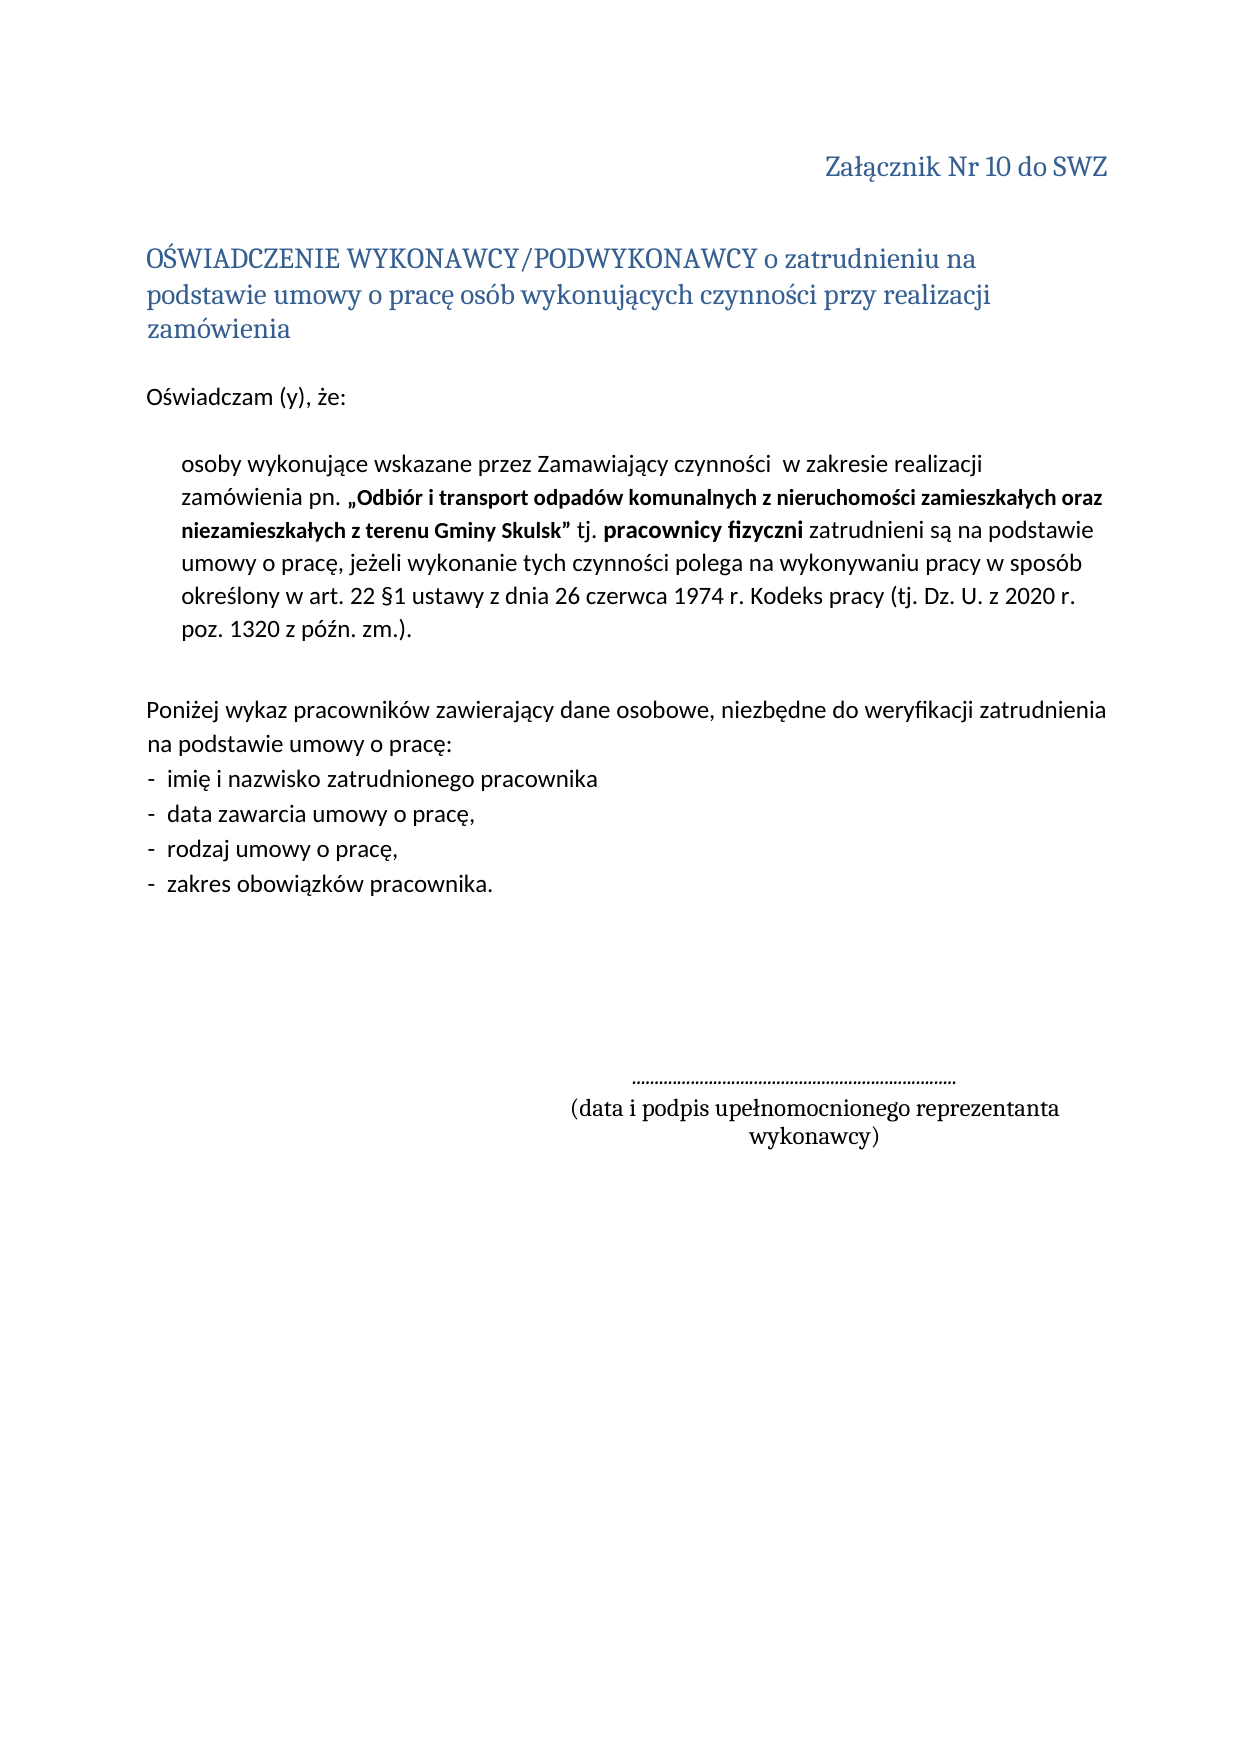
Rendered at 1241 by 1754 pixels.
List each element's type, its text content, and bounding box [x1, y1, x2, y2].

text osoby wykonujące wskazane przez Zamawiający czynności w zakresie realizacji zamówienia pn. „Odbiór i transport odpadów komunalnych z nieruchomości zamieszkałych oraz niezamieszkałych z terenu Gminy Skulsk” tj. pracownicy fizyczni zatrudnieni są na podstawie umowy o pracę, jeżeli wykonanie tych czynności polega na wykonywaniu pracy w sposób określony w art. 22 §1 ustawy z dnia 26 czerwca 1974 r. Kodeks pracy (tj. Dz. U. z 2020 r. poz. 1320 z późn. zm.). [181, 448, 1108, 643]
text OŚWIADCZENIE WYKONAWCY/PODWYKONAWCY o zatrudnieniu na [146, 242, 1107, 276]
list imię i nazwisko zatrudnionego pracownika [147, 763, 1108, 793]
text podstawie umowy o pracę osób wykonujących czynności przy realizacji zamówienia [146, 278, 1107, 346]
list data zawarcia umowy o pracę, [147, 798, 1108, 829]
text Oświadczam (y), że: [146, 381, 1108, 411]
list zakres obowiązków pracownika. [147, 868, 1108, 898]
text ........................................................................ [633, 1062, 1108, 1091]
text Poniżej wykaz pracowników zawierający dane osobowe, niezbędne do weryfikacji zatrudnienia na podstawie umowy o pracę: [146, 694, 1108, 759]
text Załącznik Nr 10 do SWZ [146, 150, 1107, 183]
list rodzaj umowy o pracę, [147, 833, 1108, 864]
text (data i podpis upełnomocnionego reprezentanta wykonawcy) [557, 1093, 1073, 1150]
